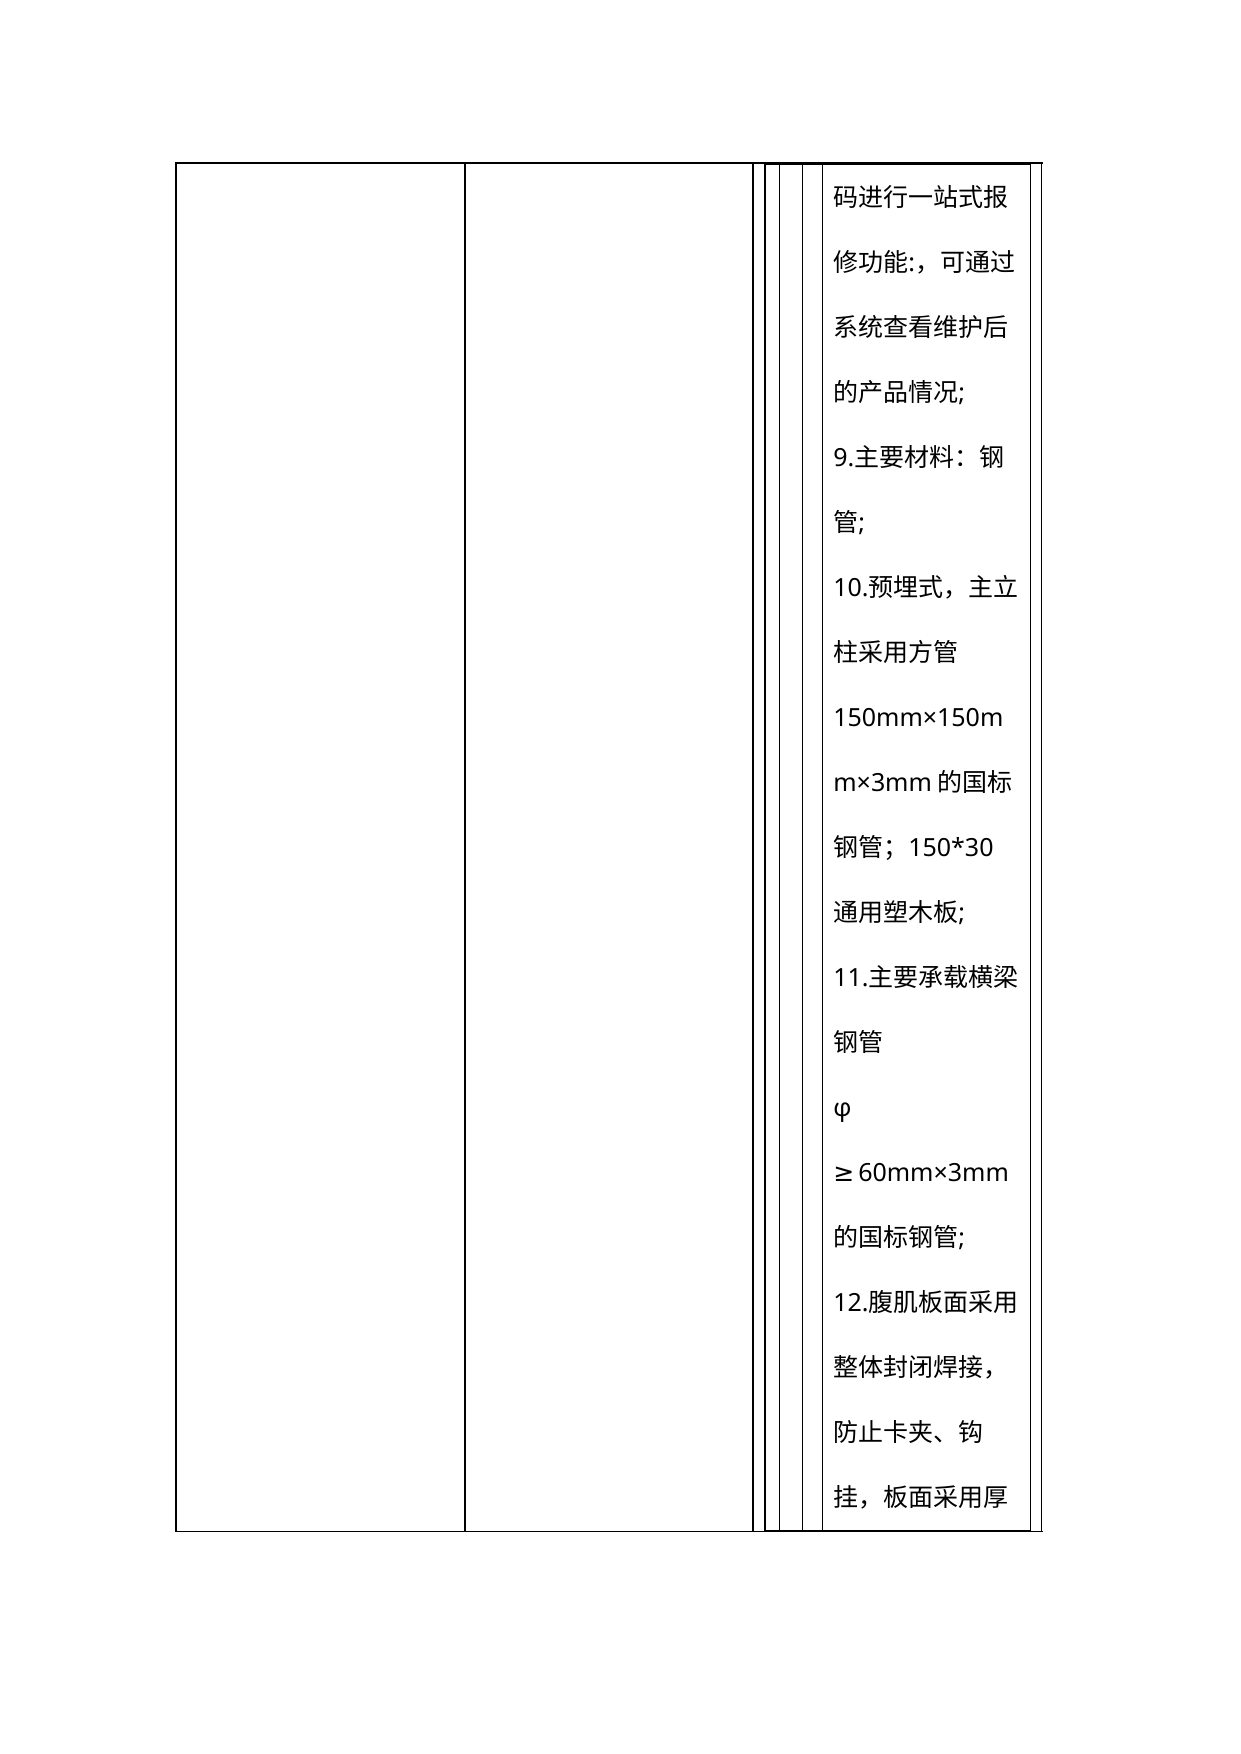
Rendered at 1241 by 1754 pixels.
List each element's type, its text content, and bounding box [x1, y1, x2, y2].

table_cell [754, 164, 764, 1531]
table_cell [780, 165, 802, 1530]
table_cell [1031, 164, 1041, 1531]
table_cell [766, 165, 779, 1530]
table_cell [823, 165, 1030, 1530]
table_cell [803, 165, 822, 1530]
table_cell 1 [177, 164, 464, 1531]
table_cell [466, 164, 752, 1531]
